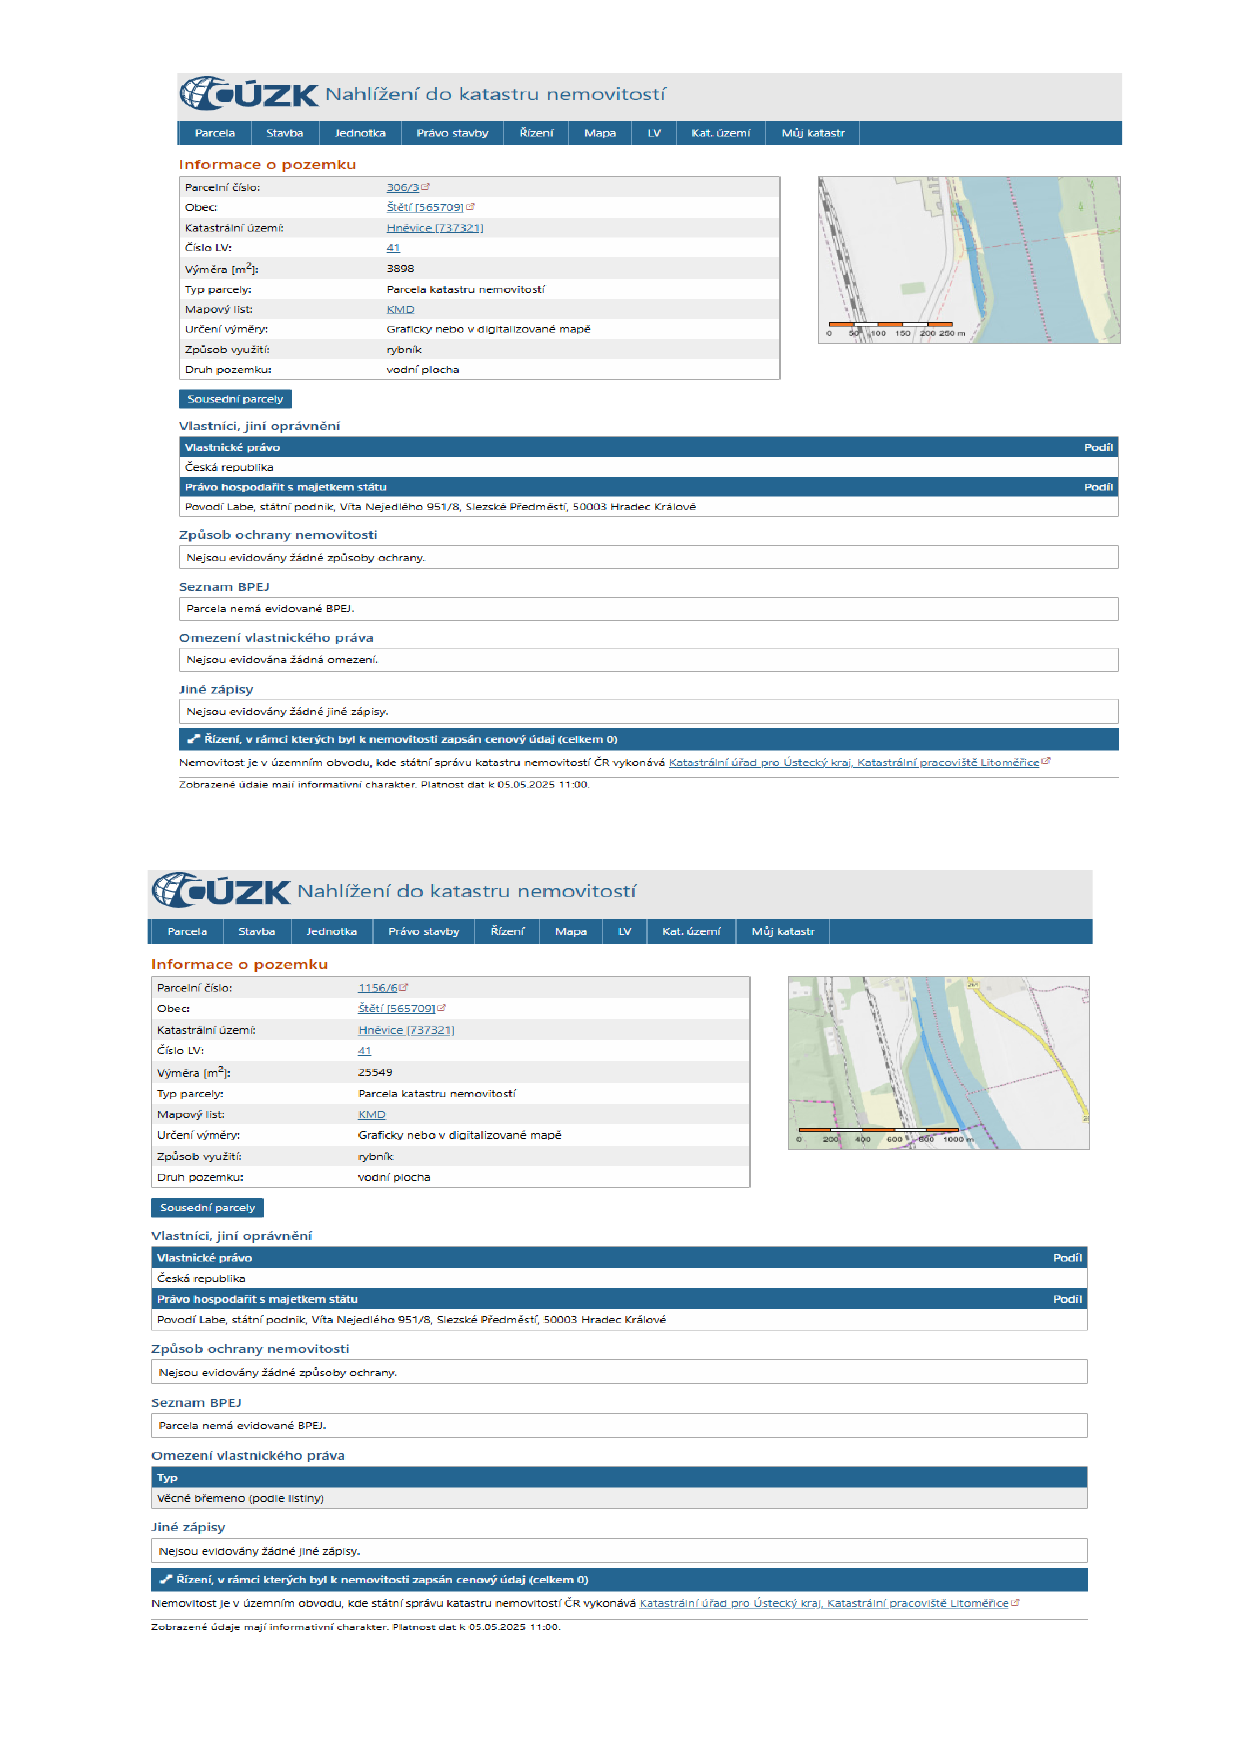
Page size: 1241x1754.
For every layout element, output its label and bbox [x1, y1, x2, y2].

picture [177, 73, 1123, 788]
picture [147, 870, 1093, 1635]
